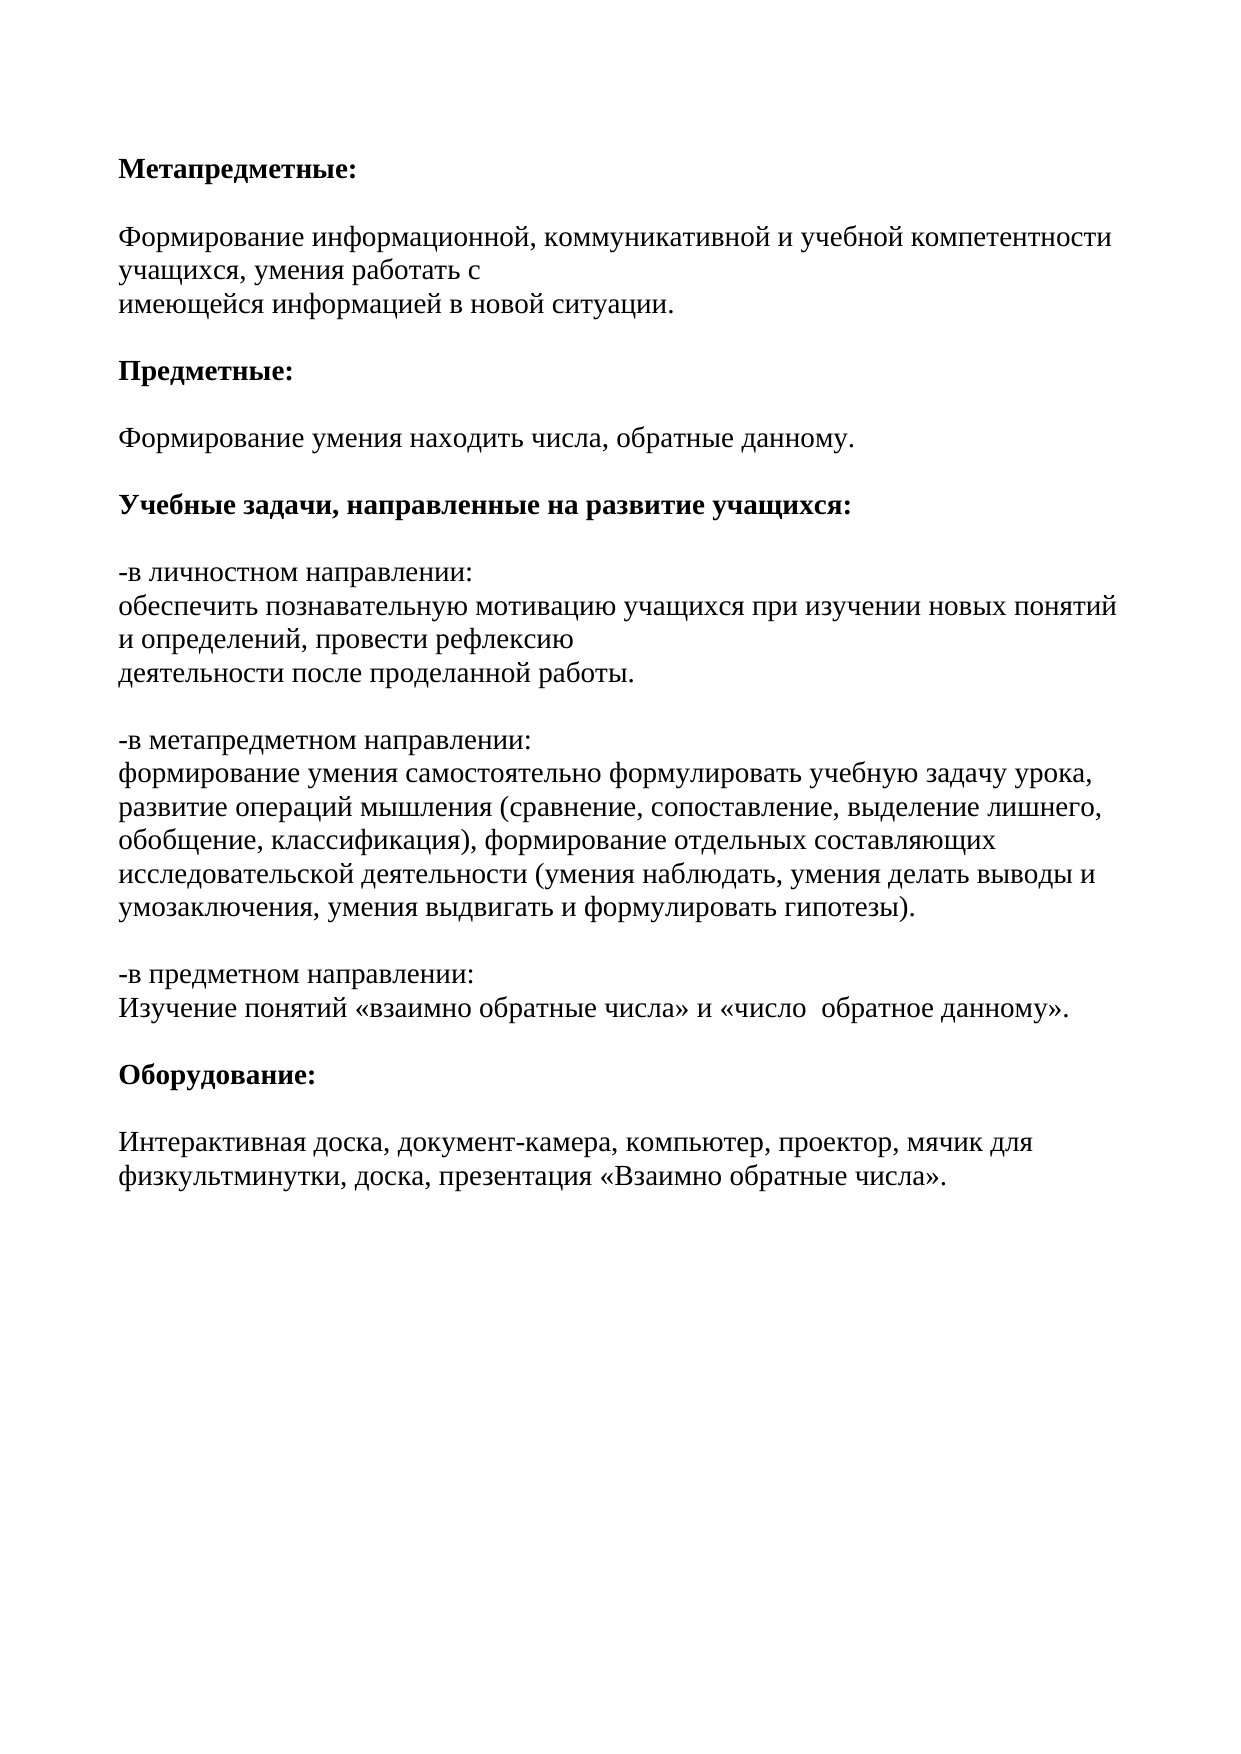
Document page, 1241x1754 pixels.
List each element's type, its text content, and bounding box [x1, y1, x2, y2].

text Формирование информационной, коммуникативной и учебной компетентности учащихся, умения работать с [118, 219, 1122, 286]
text Учебные задачи, направленные на развитие учащихся: [118, 487, 1122, 521]
text Изучение понятий «взаимно обратные числа» и «число обратное данному». [118, 990, 1122, 1024]
text обеспечить познавательную мотивацию учащихся при изучении новых понятий и определений, провести рефлексию [118, 588, 1122, 655]
text Оборудование: [118, 1057, 1122, 1091]
text Интерактивная доска, документ-камера, компьютер, проектор, мячик для физкультминутки, доска, презентация «Взаимно обратные числа». [118, 1124, 1122, 1191]
text Метапредметные: [118, 152, 1122, 185]
text деятельности после проделанной работы. [118, 655, 1122, 688]
text Предметные: [118, 353, 1122, 386]
text имеющейся информацией в новой ситуации. [118, 286, 1122, 319]
text -в предметном направлении: [118, 957, 1122, 990]
text формирование умения самостоятельно формулировать учебную задачу урока, [118, 755, 1122, 789]
text -в личностном направлении: [118, 554, 1122, 588]
text -в метапредметном направлении: [118, 722, 1122, 755]
text Формирование умения находить числа, обратные данному. [118, 420, 1122, 453]
text развитие операций мышления (сравнение, сопоставление, выделение лишнего, обобщение, классификация), формирование отдельных составляющих исследовательской деятельности (умения наблюдать, умения делать выводы и умозаключения, умения выдвигать и формулировать гипотезы). [118, 789, 1122, 923]
